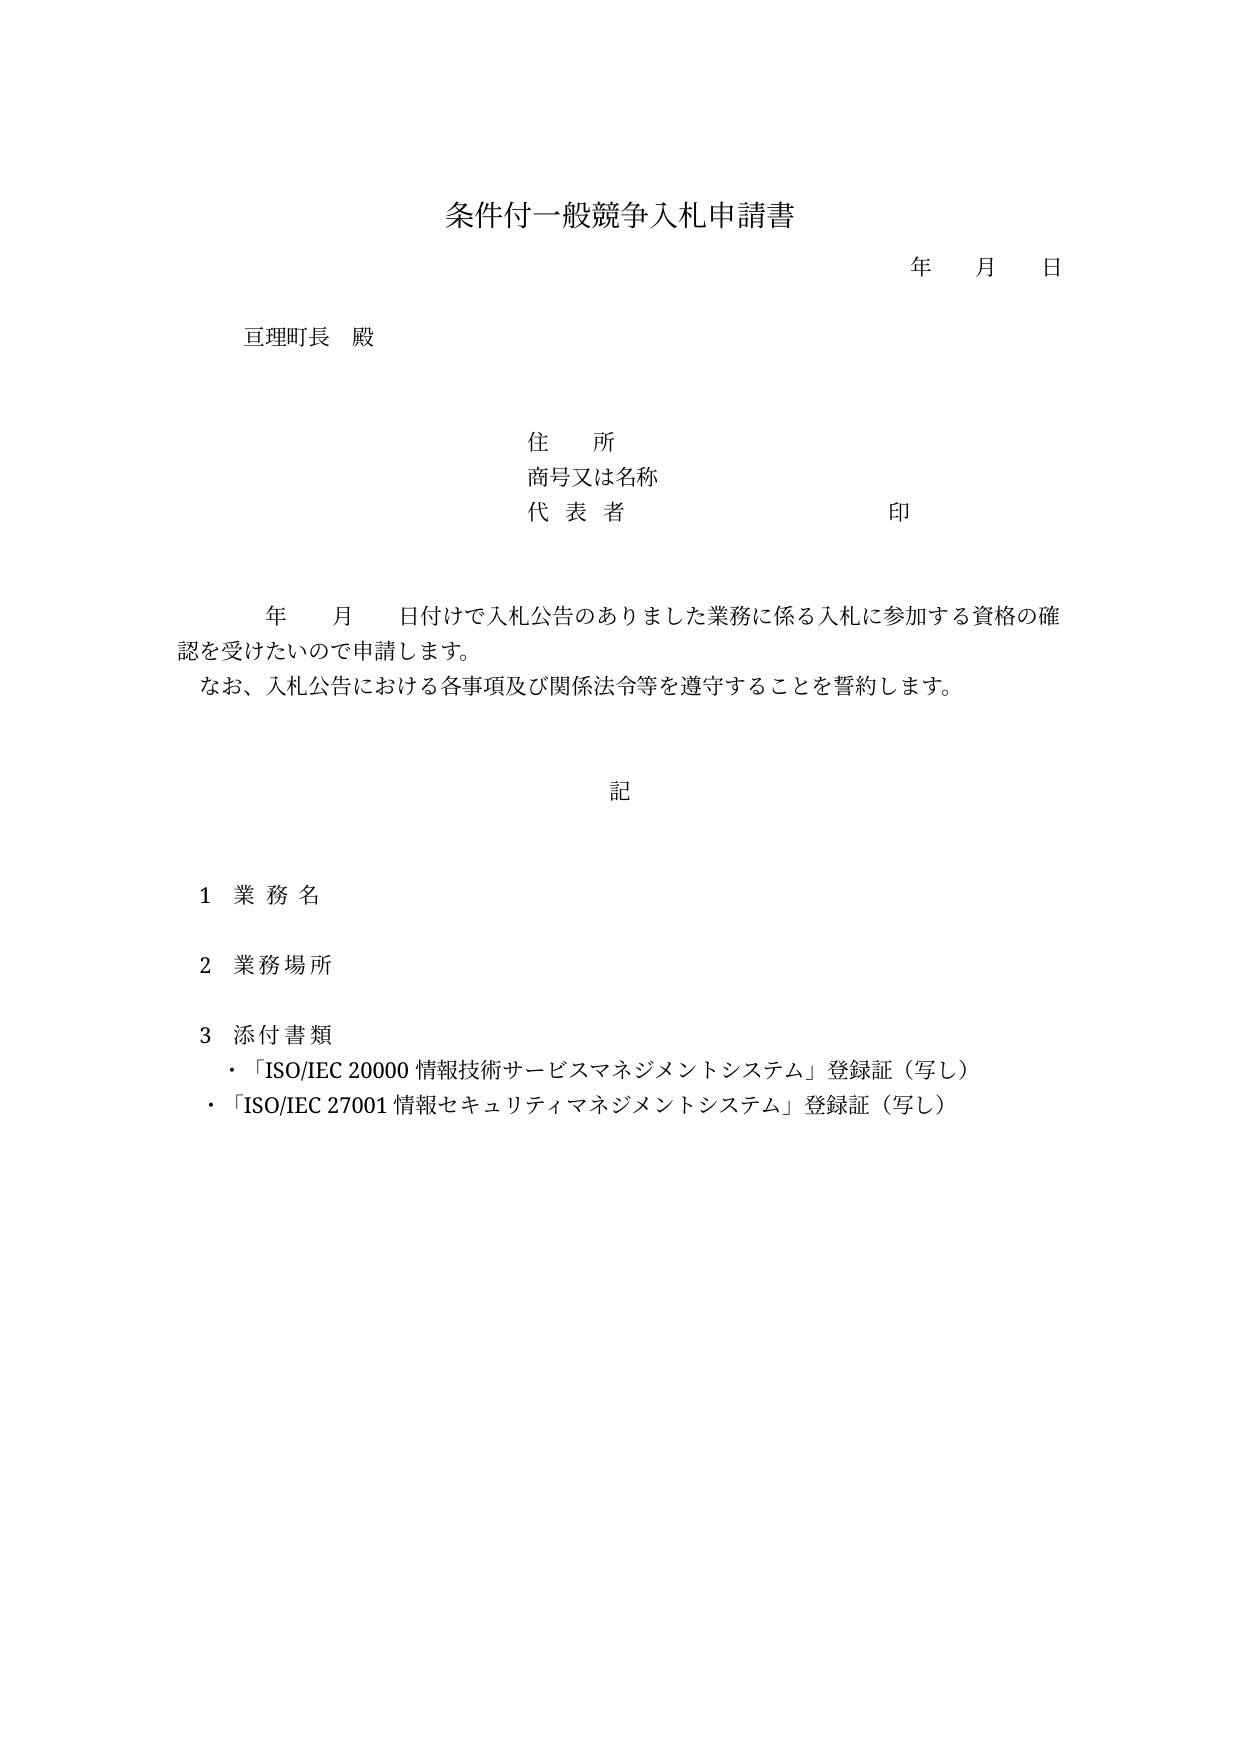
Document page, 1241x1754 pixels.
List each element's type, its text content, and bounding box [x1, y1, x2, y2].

text 住所 [177, 423, 1063, 458]
text 3 添付書類 [177, 1017, 1063, 1051]
text 2 業務場所 [177, 947, 1063, 982]
text 年 月 日付けで入札公告のありました業務に係る入札に参加する資格の確認を受けたいので申請します。 [177, 598, 1063, 668]
text ・「ISO/IEC 27001 情報セキュリティマネジメントシステム」登録証（写し） [177, 1086, 1063, 1121]
text 年 月 日 [177, 249, 1063, 284]
text 代表者 印 [177, 493, 1063, 528]
text 亘理町長 殿 [177, 319, 1063, 353]
text なお、入札公告における各事項及び関係法令等を遵守することを誓約します。 [177, 668, 1063, 702]
text 商号又は名称 [177, 458, 1063, 493]
text 記 [177, 772, 1063, 807]
text 1 業務名 [177, 877, 1063, 912]
text ・「ISO/IEC 20000 情報技術サービスマネジメントシステム」登録証（写し） [177, 1051, 1063, 1086]
text 条件付一般競争入札申請書 [177, 179, 1063, 249]
